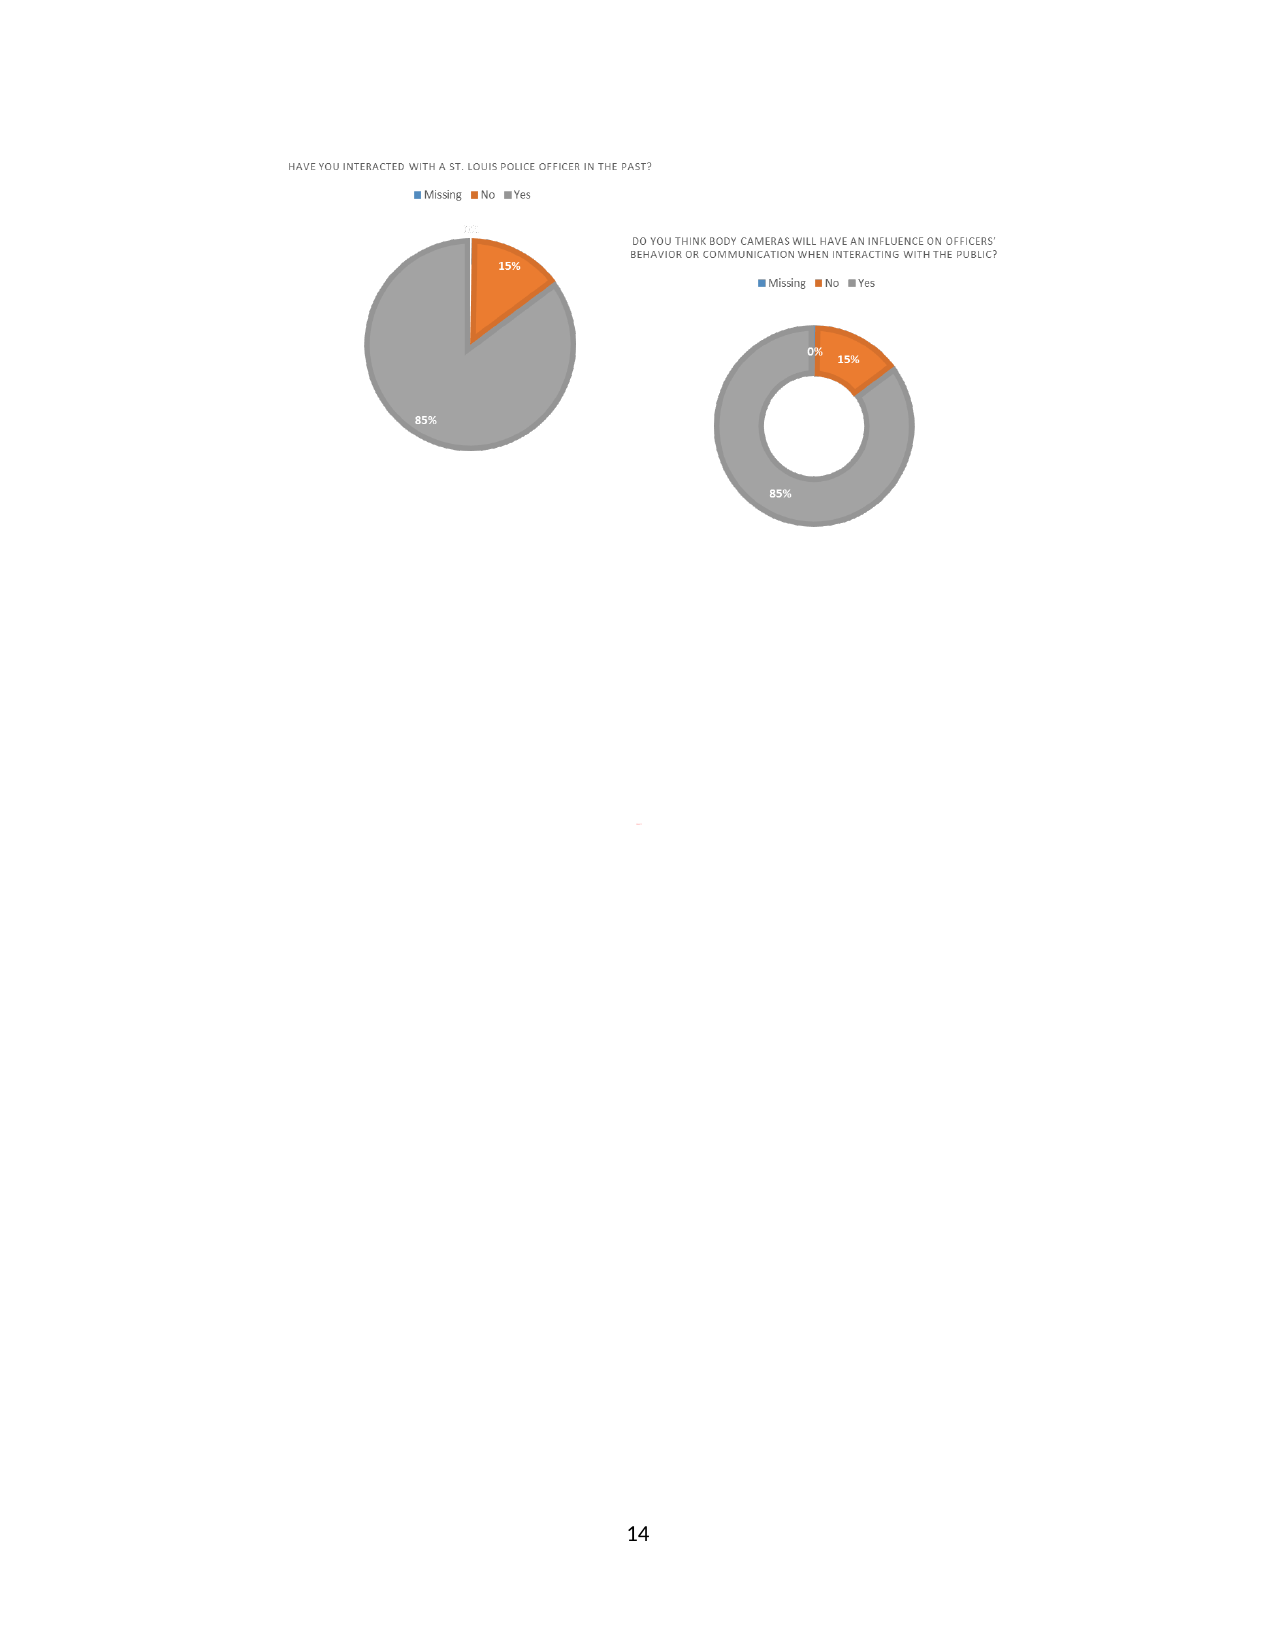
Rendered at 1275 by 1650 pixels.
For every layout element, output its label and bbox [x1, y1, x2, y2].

picture [225, 150, 1059, 558]
